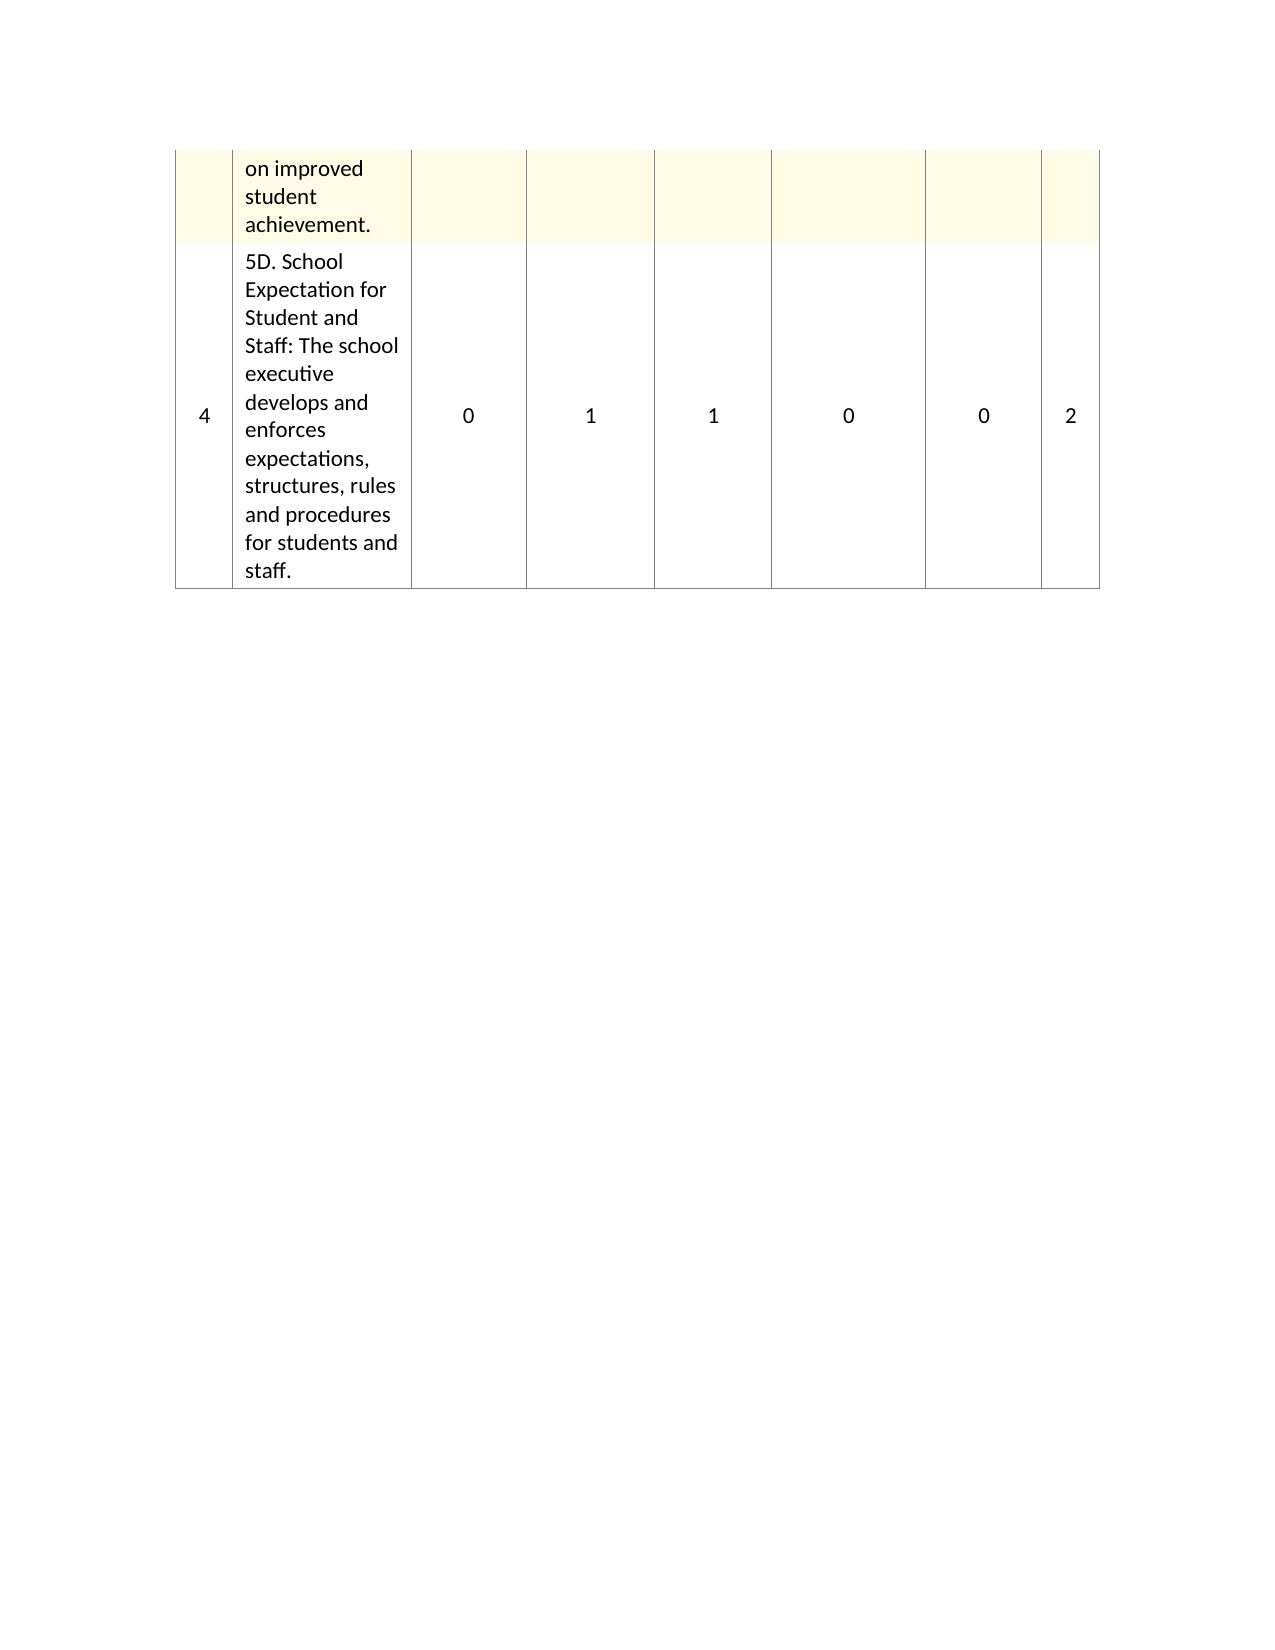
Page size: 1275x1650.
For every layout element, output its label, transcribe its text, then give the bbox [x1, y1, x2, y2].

table_cell 1 [655, 243, 771, 588]
table_cell 2 [1042, 243, 1099, 588]
table_cell 1 [527, 150, 654, 243]
table_cell 0 [412, 243, 526, 588]
table_cell 0 [926, 150, 1041, 243]
table_cell 0 [926, 243, 1041, 588]
table_cell 0 [412, 150, 526, 243]
table_cell 1 [655, 150, 771, 243]
table_cell 3 [176, 150, 232, 243]
table_cell 0 [772, 243, 925, 588]
table_cell 4 [176, 243, 232, 588]
table_cell 1 [527, 243, 654, 588]
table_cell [233, 150, 411, 243]
table_cell 0 [772, 150, 925, 243]
table_cell 2 [1042, 150, 1099, 243]
table_cell 5D. School Expectation for Student and Staff: The school executive develops and enforces expectations, structures, rules and procedures for students and staff. [233, 243, 411, 588]
